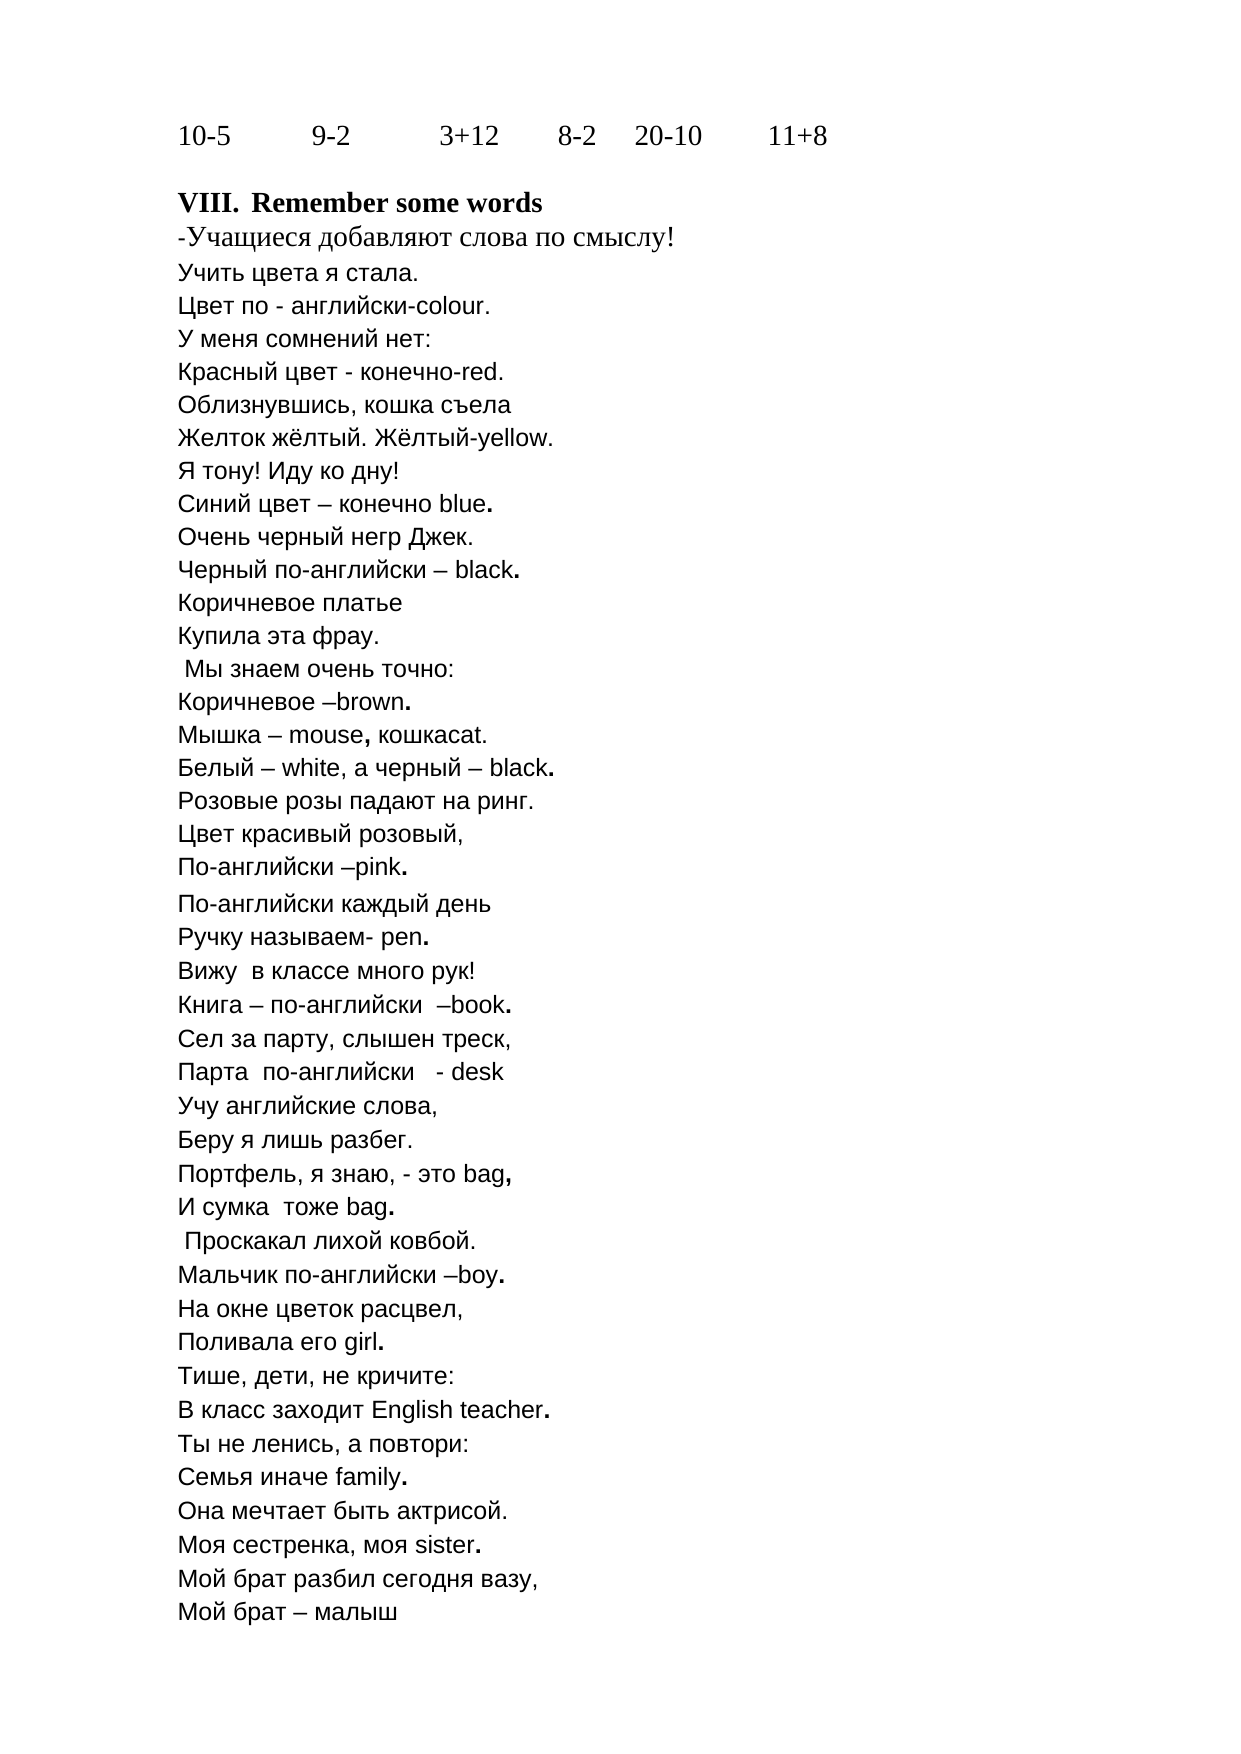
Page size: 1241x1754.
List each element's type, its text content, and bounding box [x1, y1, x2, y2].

text 10-5 9-2 3+12 8-2 20-10 11+8 [177, 118, 1152, 152]
list Учить цвета я стала. Цвет по - английски-colour. У меня сомнений нет: Красный цвет - конечно-red. Облизнувшись, кошка съела Желток жёлтый. Жёлтый-yellow. Я тону! Иду ко дну! Синий цвет – конечно blue. Очень черный негр Джек. Черный по-английски – black. Коричневое платье Купила эта фрау. Мы знаем очень точно: Коричневое –brown. Мышка – mouse, кошкаcat. Белый – white, а черный – black. Розовые розы падают на ринг. Цвет красивый розовый, По-английски –pink. [177, 258, 1152, 881]
list Remember some words [177, 185, 1152, 219]
list -Учащиеся добавляют слова по смыслу! [177, 219, 1152, 253]
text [177, 885, 1152, 1628]
